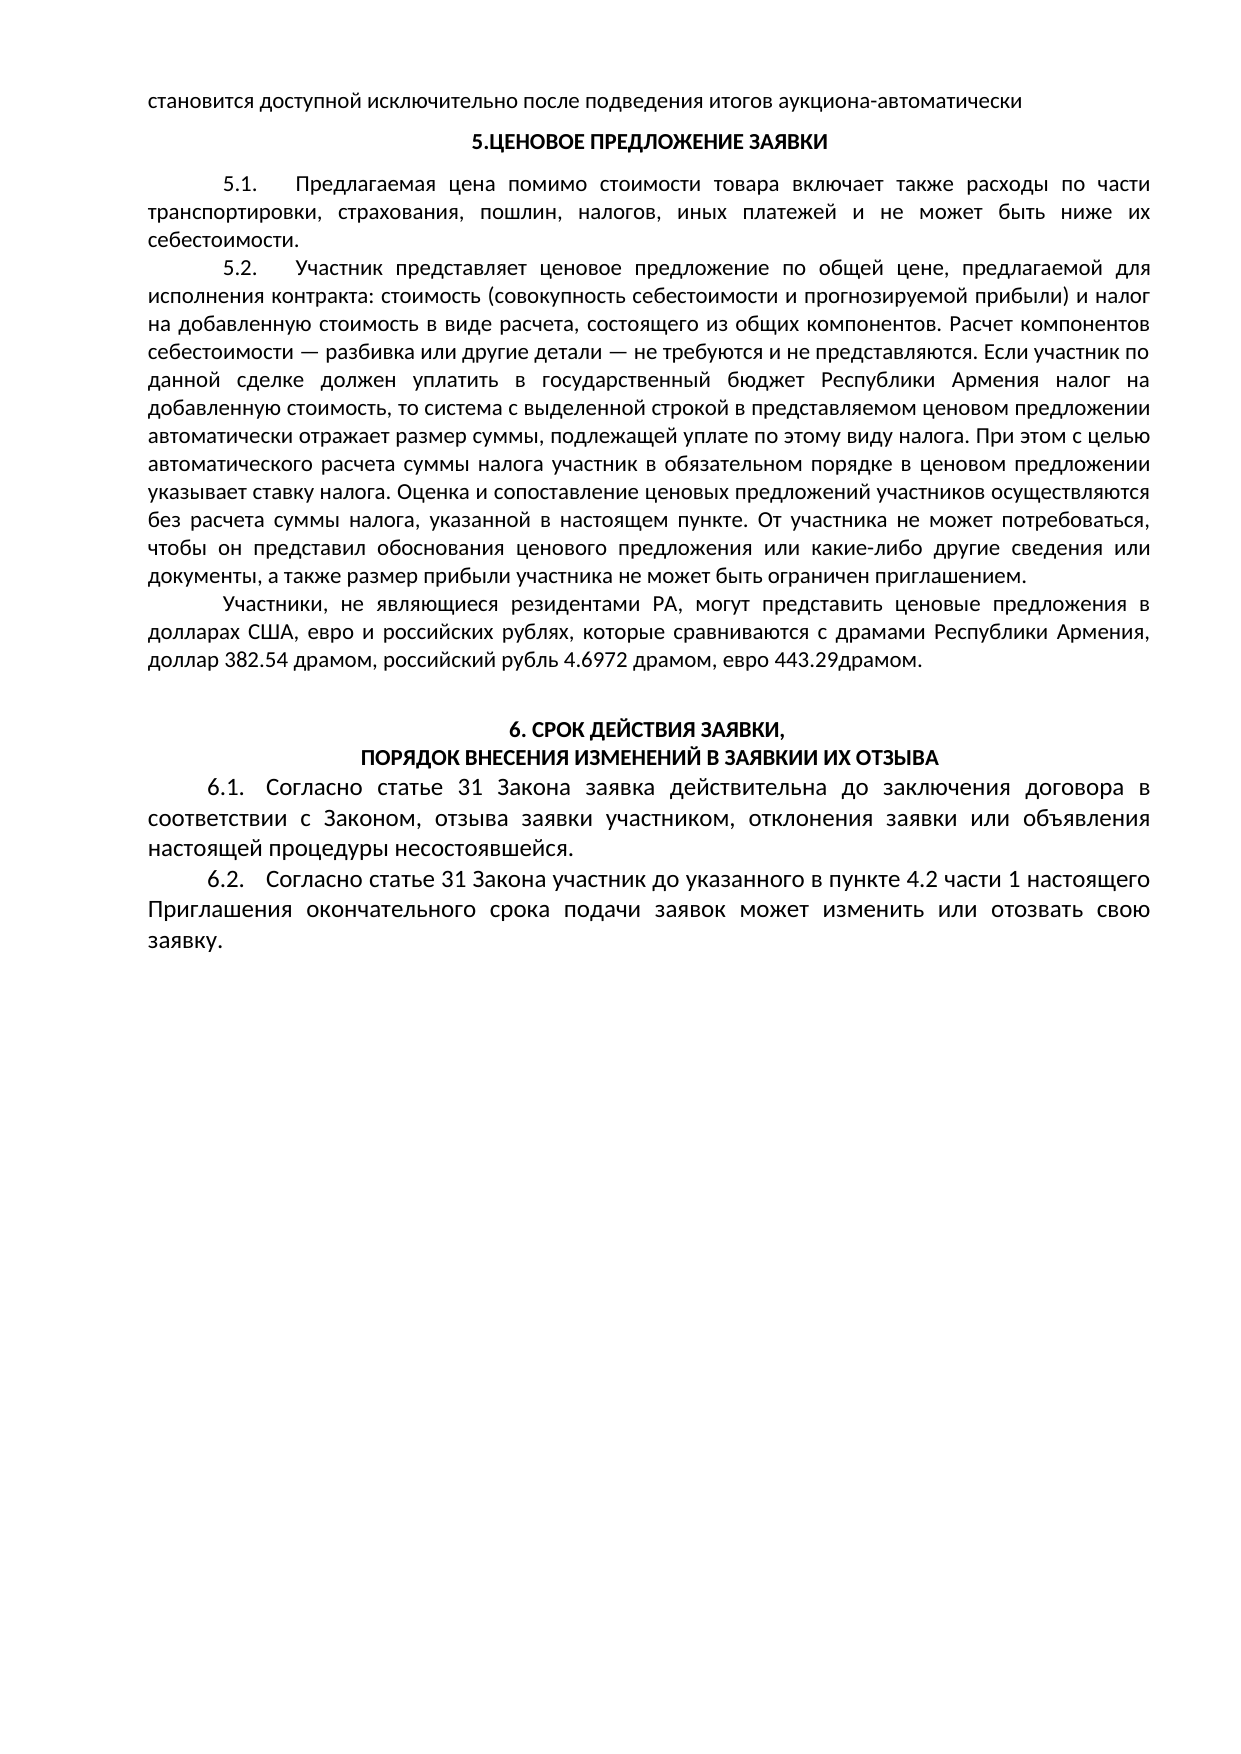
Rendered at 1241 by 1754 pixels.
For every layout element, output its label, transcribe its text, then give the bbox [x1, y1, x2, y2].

text 6. СРОК ДЕЙСТВИЯ ЗАЯВКИ, ПОРЯДОК ВНЕСЕНИЯ ИЗМЕНЕНИЙ В ЗАЯВКИИ ИХ ОТЗЫВА [207, 715, 1093, 771]
text 5.ЦЕНОВОЕ ПРЕДЛОЖЕНИЕ ЗАЯВКИ [148, 127, 1152, 155]
text 5.2. Участник представляет ценовое предложение по общей цене, предлагаемой для исполнения контракта: стоимость (совокупность себестоимости и прогнозируемой прибыли) и налог на добавленную стоимость в виде расчета, состоящего из общих компонентов. Расчет компонентов себестоимости — разбивка или другие детали — не требуются и не представляются. Если участник по данной сделке должен уплатить в государственный бюджет Республики Армения налог на добавленную стоимость, то система с выделенной строкой в представляемом ценовом предложении автоматически отражает размер суммы, подлежащей уплате по этому виду налога. При этом с целью автоматического расчета суммы налога участник в обязательном порядке в ценовом предложении указывает ставку налога. Оценка и сопоставление ценовых предложений участников осуществляются без расчета суммы налога, указанной в настоящем пункте. От участника не может потребоваться, чтобы он представил обоснования ценового предложения или какие-либо другие сведения или документы, а также размер прибыли участника не может быть ограничен приглашением. [148, 253, 1152, 589]
text 6.2. Согласно статье 31 Закона участник до указанного в пункте 4.2 части 1 настоящего Приглашения окончательного срока подачи заявок может изменить или отозвать свою заявку. [148, 863, 1152, 954]
text 6.1. Согласно статье 31 Закона заявка действительна до заключения договора в соответствии с Законом, отзыва заявки участником, отклонения заявки или объявления настоящей процедуры несостоявшейся. [148, 771, 1152, 863]
text 5.1. Предлагаемая цена помимо стоимости товара включает также расходы по части транспортировки, страхования, пошлин, налогов, иных платежей и не может быть ниже их себестоимости. [148, 169, 1152, 253]
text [148, 86, 1152, 114]
text Участники, не являющиеся резидентами РА, могут представить ценовые предложения в долларах США, евро и российских рублях, которые сравниваются с драмами Республики Армения, доллар 382.54 драмом, российский рубль 4.6972 драмом, евро 443.29драмом. [148, 589, 1152, 673]
